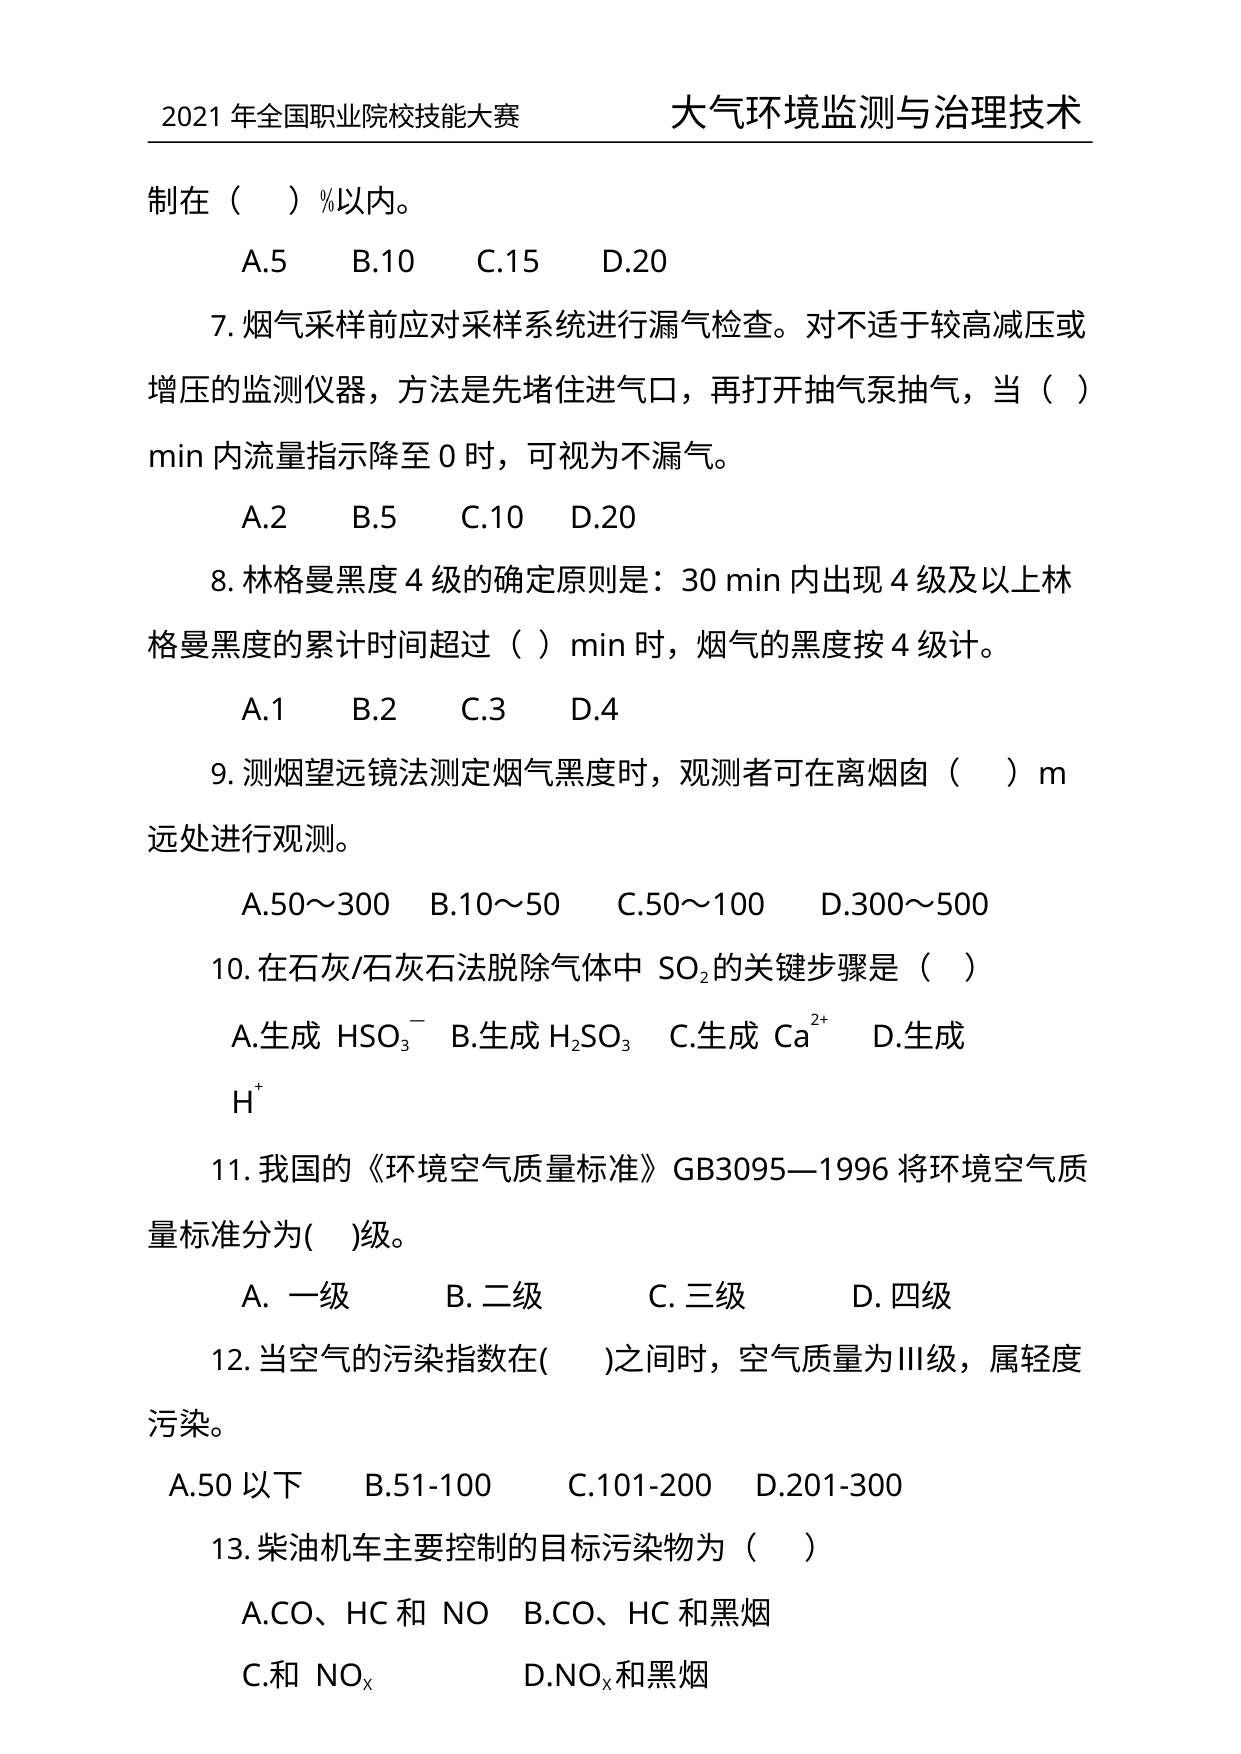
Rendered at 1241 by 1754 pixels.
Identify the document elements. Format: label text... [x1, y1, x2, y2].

text A.50～300 B.10～50 C.50～100 D.300～500 [241, 879, 1190, 925]
picture [320, 188, 334, 213]
text A.2 B.5 C.10 D.20 [241, 497, 1190, 536]
text A.5 B.10 C.15 D.20 [241, 239, 1190, 281]
text A.1 B.2 C.3 D.4 [241, 687, 1190, 729]
text A.50 以下 B.51-100 C.101-200 D.201-300 [168, 1465, 1190, 1505]
list 我国的《环境空气质量标准》GB3095—1996 将环境空气质量标准分为( )级。 [148, 1144, 1093, 1255]
list 柴油机车主要控制的目标污染物为（ ） A.CO、HC 和NO B.CO、HC 和黑烟 [210, 1523, 836, 1634]
list 在石灰/石灰石法脱除气体中SO2 的关键步骤是（ ） A.生成HSO3— B.生成 H2SO3 C.生成Ca2+ D.生成H+ [210, 943, 997, 1122]
list 一级 B. 二级 C. 三级 D. 四级 [241, 1276, 1190, 1315]
text C.和NOX D.NOX 和黑烟 [241, 1654, 1190, 1694]
list 测烟望远镜法测定烟气黑度时，观测者可在离烟囱（ ）m 远处进行观测。 [148, 748, 1093, 859]
text 制在（ ）以内。 [148, 176, 1190, 221]
list 烟气采样前应对采样系统进行漏气检查。对不适于较高减压或增压的监测仪器，方法是先堵住进气口，再打开抽气泵抽气，当（ ） min 内流量指示降至 0 时，可视为不漏气。 [148, 300, 1108, 476]
list 林格曼黑度 4 级的确定原则是：30 min 内出现 4 级及以上林格曼黑度的累计时间超过（ ）min 时，烟气的黑度按 4 级计。 [148, 555, 1093, 666]
list 当空气的污染指数在( )之间时，空气质量为Ⅲ级，属轻度污染。 [148, 1334, 1093, 1444]
